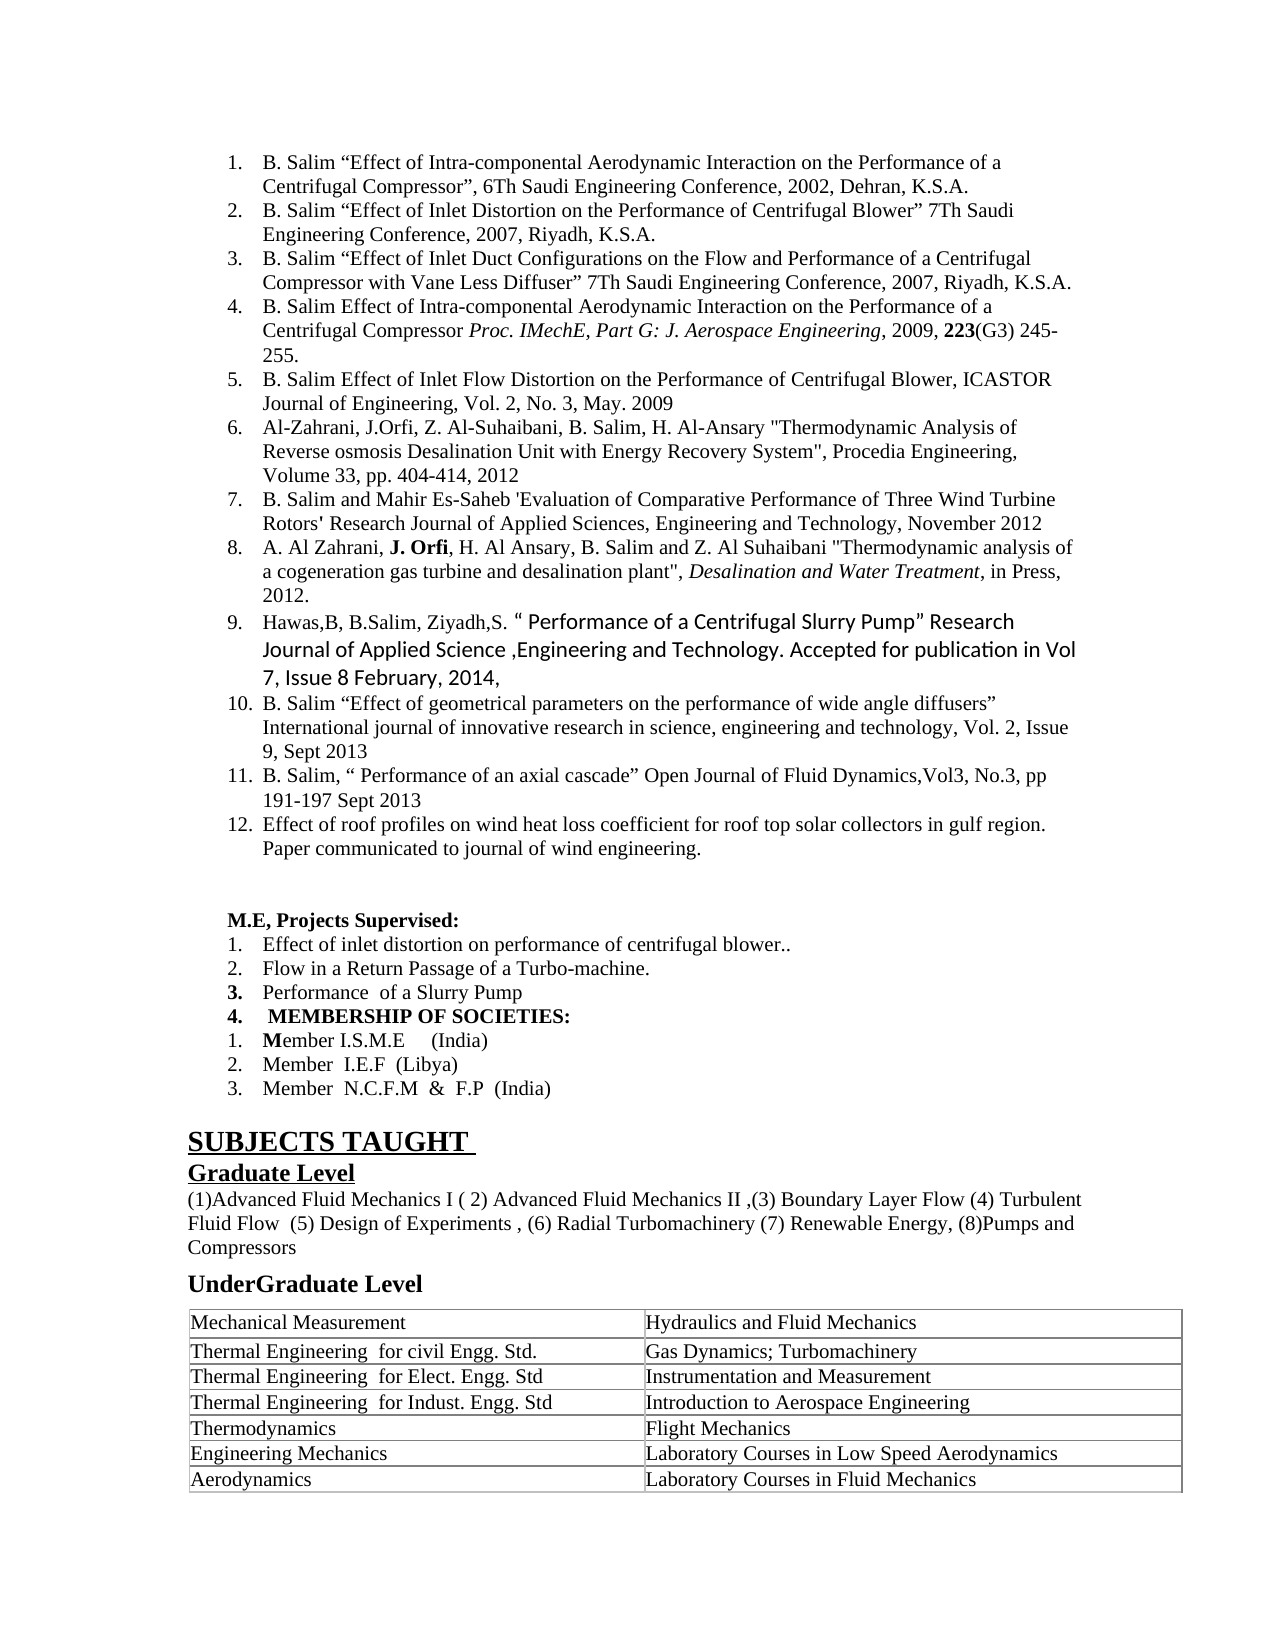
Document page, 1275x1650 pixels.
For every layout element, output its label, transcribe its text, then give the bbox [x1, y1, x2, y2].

list A. Al Zahrani, J. Orfi, H. Al Ansary, B. Salim and Z. Al Suhaibani "Thermodynamic analysis of a cogeneration gas turbine and desalination plant", Desalination and Water Treatment, in Press, 2012. [227, 535, 1087, 607]
table_cell Flight Mechanics [646, 1416, 1181, 1440]
table_cell Instrumentation and Measurement [646, 1365, 1181, 1388]
text SUBJECTS TAUGHT [187, 1124, 1087, 1158]
text (1)Advanced Fluid Mechanics I ( 2) Advanced Fluid Mechanics II ,(3) Boundary Layer Flow (4) Turbulent Fluid Flow (5) Design of Experiments , (6) Radial Turbomachinery (7) Renewable Energy, (8)Pumps and Compressors [187, 1187, 1087, 1259]
table_cell Gas Dynamics; Turbomachinery [646, 1339, 1181, 1363]
list Member I.S.M.E (India) [227, 1028, 1087, 1052]
table_cell Thermodynamics [190, 1416, 644, 1440]
list Effect of roof profiles on wind heat loss coefficient for roof top solar collectors in gulf region. Paper communicated to journal of wind engineering. [227, 812, 1087, 860]
text M.E, Projects Supervised: [227, 908, 1087, 932]
text UnderGraduate Level [187, 1269, 1087, 1298]
list Performance of a Slurry Pump [227, 980, 1087, 1004]
text Graduate Level [187, 1158, 1087, 1187]
table_cell Laboratory Courses in Low Speed Aerodynamics [646, 1441, 1181, 1465]
table_cell Introduction to Aerospace Engineering [646, 1390, 1181, 1414]
list MEMBERSHIP OF SOCIETIES: [227, 1004, 1087, 1028]
table_cell Thermal Engineering for Elect. Engg. Std [190, 1365, 644, 1388]
list Hawas,B, B.Salim, Ziyadh,S. “ Performance of a Centrifugal Slurry Pump” Research Journal of Applied Science ,Engineering and Technology. Accepted for publication in Vol 7, Issue 8 February, 2014, [227, 607, 1087, 691]
list B. Salim Effect of Intra-componental Aerodynamic Interaction on the Performance of a Centrifugal Compressor Proc. IMechE, Part G: J. Aerospace Engineering, 2009, 223(G3) 245-255. [227, 294, 1087, 367]
table_cell Thermal Engineering for Indust. Engg. Std [190, 1390, 644, 1414]
list Al-Zahrani, J.Orfi, Z. Al-Suhaibani, B. Salim, H. Al-Ansary "Thermodynamic Analysis of Reverse osmosis Desalination Unit with Energy Recovery System", Procedia Engineering, Volume 33, pp. 404-414, 2012 [227, 415, 1087, 487]
list B. Salim “Effect of geometrical parameters on the performance of wide angle diffusers” International journal of innovative research in science, engineering and technology, Vol. 2, Issue 9, Sept 2013 [227, 691, 1087, 763]
list Member N.C.F.M & F.P (India) [227, 1076, 1087, 1100]
list B. Salim and Mahir Es-Saheb 'Evaluation of Comparative Performance of Three Wind Turbine Rotors' Research Journal of Applied Sciences, Engineering and Technology, November 2012 [227, 487, 1087, 535]
table_cell Aerodynamics [190, 1467, 644, 1491]
list B. Salim “Effect of Inlet Duct Configurations on the Flow and Performance of a Centrifugal Compressor with Vane Less Diffuser” 7Th Saudi Engineering Conference, 2007, Riyadh, K.S.A. [227, 246, 1087, 294]
table_header Hydraulics and Fluid Mechanics [646, 1310, 1181, 1337]
list Member I.E.F (Libya) [227, 1052, 1087, 1076]
list B. Salim “Effect of Inlet Distortion on the Performance of Centrifugal Blower” 7Th Saudi Engineering Conference, 2007, Riyadh, K.S.A. [227, 198, 1087, 246]
list Effect of inlet distortion on performance of centrifugal blower.. [227, 932, 1087, 956]
list B. Salim Effect of Inlet Flow Distortion on the Performance of Centrifugal Blower, ICASTOR Journal of Engineering, Vol. 2, No. 3, May. 2009 [227, 367, 1087, 415]
list B. Salim “Effect of Intra-componental Aerodynamic Interaction on the Performance of a Centrifugal Compressor”, 6Th Saudi Engineering Conference, 2002, Dehran, K.S.A. [227, 150, 1087, 198]
table_cell Thermal Engineering for civil Engg. Std. [190, 1339, 644, 1363]
table_header Mechanical Measurement [190, 1310, 644, 1337]
table_cell Laboratory Courses in Fluid Mechanics [646, 1467, 1181, 1491]
list B. Salim, “ Performance of an axial cascade” Open Journal of Fluid Dynamics,Vol3, No.3, pp 191-197 Sept 2013 [227, 763, 1087, 812]
table_cell Engineering Mechanics [190, 1441, 644, 1465]
list Flow in a Return Passage of a Turbo-machine. [227, 956, 1087, 980]
